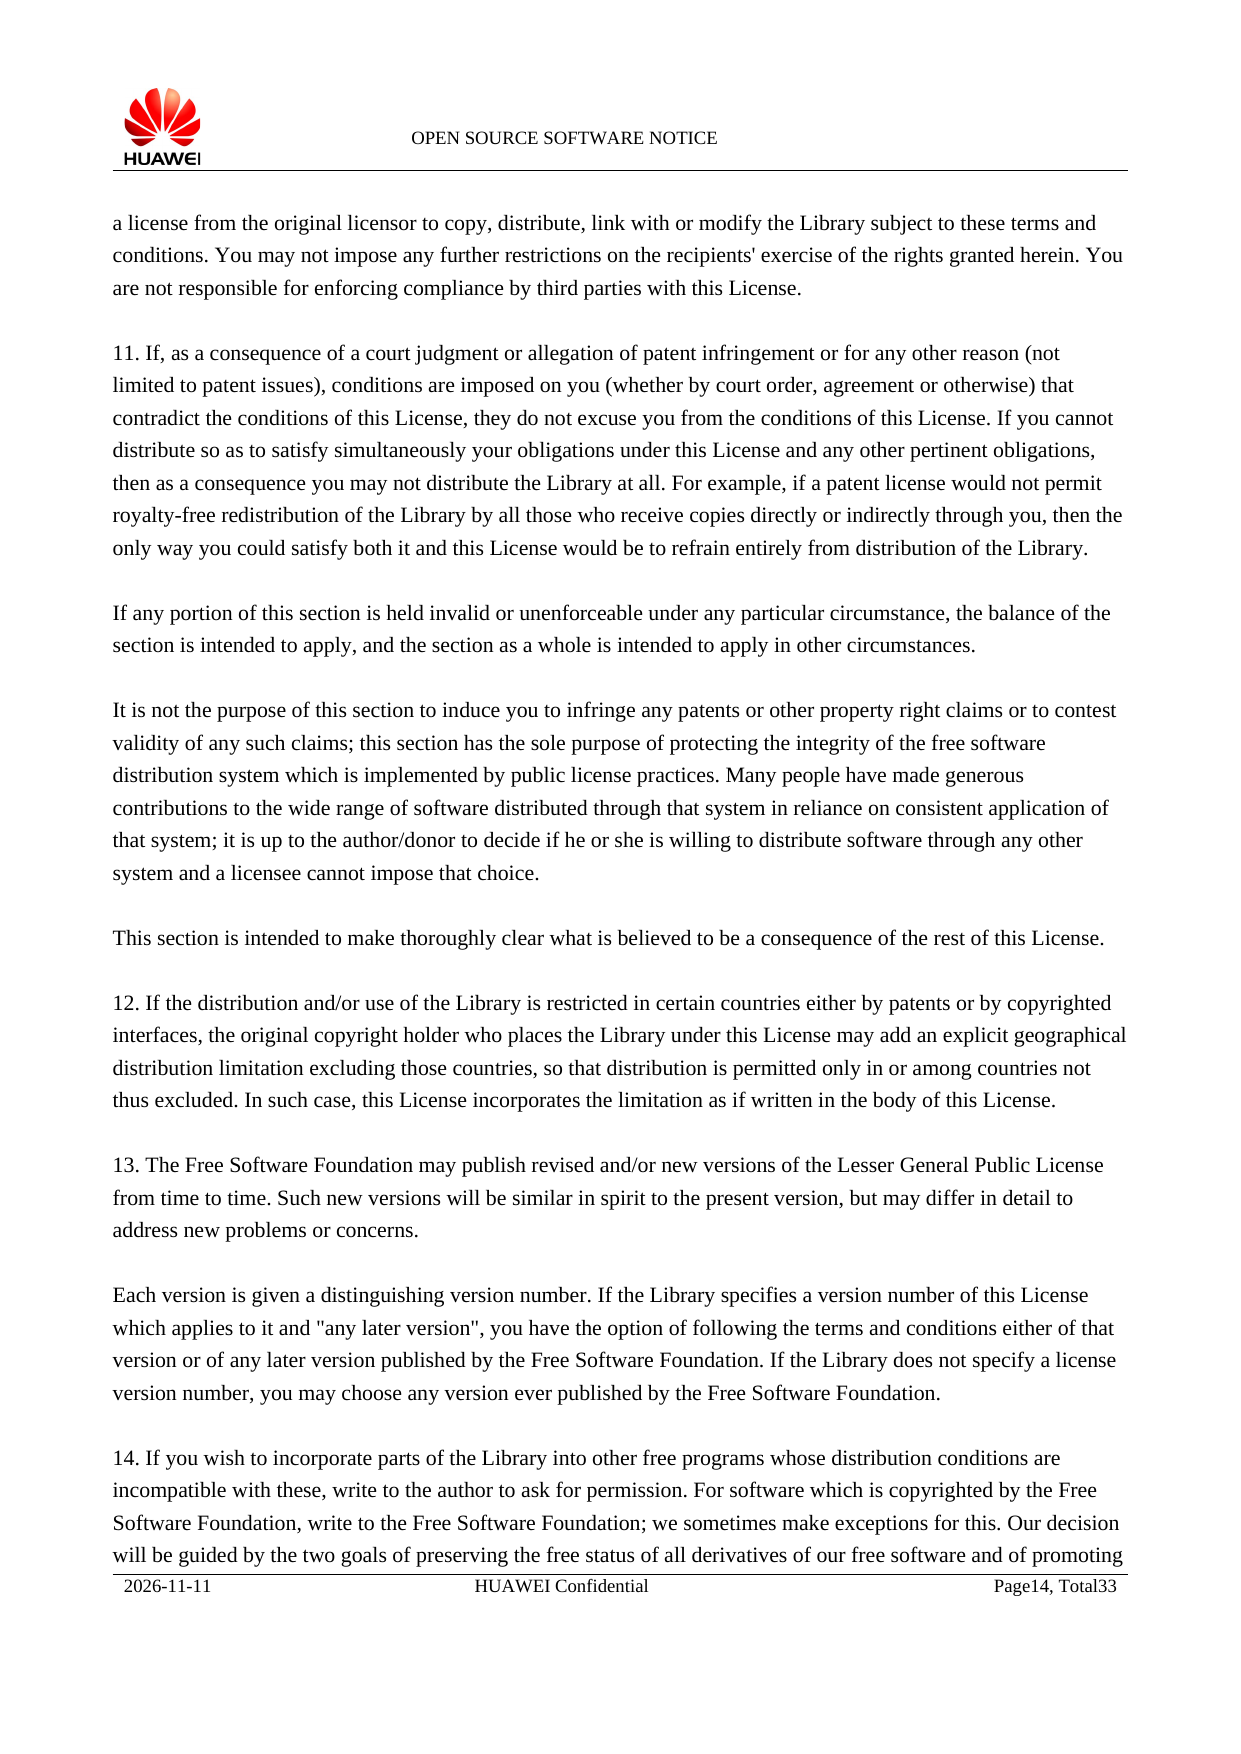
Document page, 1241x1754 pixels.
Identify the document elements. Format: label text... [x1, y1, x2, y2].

picture [124, 88, 201, 165]
